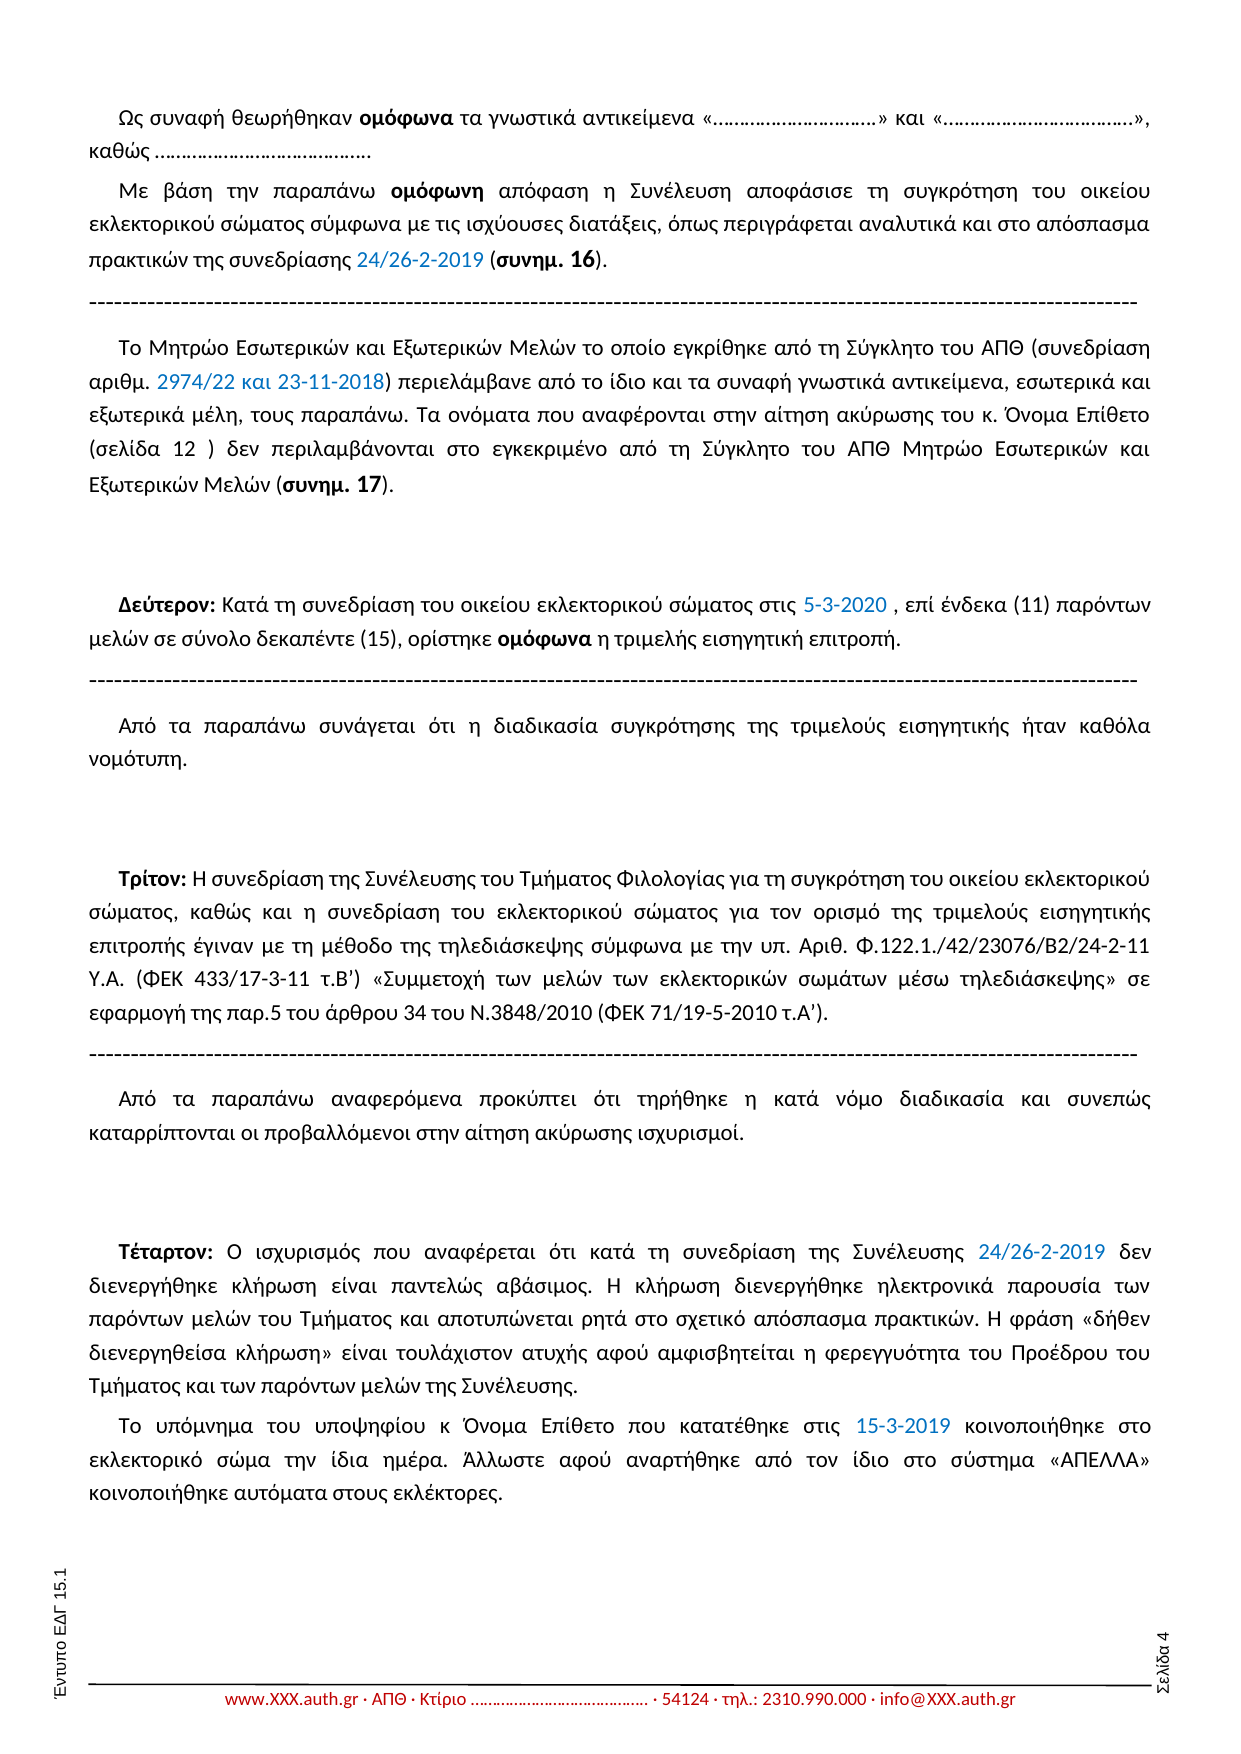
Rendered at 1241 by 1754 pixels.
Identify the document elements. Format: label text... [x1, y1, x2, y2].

text Τέταρτον: Ο ισχυρισμός που αναφέρεται ότι κατά τη συνεδρίαση της Συνέλευσης 24/26-2-2019 δεν διενεργήθηκε κλήρωση είναι παντελώς αβάσιμος. Η κλήρωση διενεργήθηκε ηλεκτρονικά παρουσία των παρόντων μελών του Τμήματος και αποτυπώνεται ρητά στο σχετικό απόσπασμα πρακτικών. Η φράση «δήθεν διενεργηθείσα κλήρωση» είναι τουλάχιστον ατυχής αφού αμφισβητείται η φερεγγυότητα του Προέδρου του Τμήματος και των παρόντων μελών της Συνέλευσης. [89, 1237, 1152, 1400]
text Από τα παραπάνω συνάγεται ότι η διαδικασία συγκρότησης της τριμελούς εισηγητικής ήταν καθόλα νομότυπη. [89, 711, 1152, 772]
text Με βάση την παραπάνω ομόφωνη απόφαση η Συνέλευση αποφάσισε τη συγκρότηση του οικείου εκλεκτορικού σώματος σύμφωνα με τις ισχύουσες διατάξεις, όπως περιγράφεται αναλυτικά και στο απόσπασμα πρακτικών της συνεδρίασης 24/26-2-2019 (συνημ. 16). [89, 176, 1152, 274]
text Δεύτερον: Κατά τη συνεδρίαση του οικείου εκλεκτορικού σώματος στις 5-3-2020 , επί ένδεκα (11) παρόντων μελών σε σύνολο δεκαπέντε (15), ορίστηκε ομόφωνα η τριμελής εισηγητική επιτροπή. [89, 590, 1152, 652]
text Το υπόμνημα του υποψηφίου κ Όνομα Επίθετο που κατατέθηκε στις 15-3-2019 κοινοποιήθηκε στο εκλεκτορικό σώμα την ίδια ημέρα. Άλλωστε αφού αναρτήθηκε από τον ίδιο στο σύστημα «ΑΠΕΛΛΑ» κοινοποιήθηκε αυτόματα στους εκλέκτορες. [89, 1411, 1152, 1507]
text ------------------------------------------------------------------------------------------------------------------------------ [89, 1038, 1152, 1066]
text ------------------------------------------------------------------------------------------------------------------------------ [89, 286, 1152, 315]
text Ως συναφή θεωρήθηκαν ομόφωνα τα γνωστικά αντικείμενα «………………………….» και «………………………………», καθώς ………………………………….. [89, 103, 1152, 164]
text ------------------------------------------------------------------------------------------------------------------------------ [89, 664, 1152, 692]
text Το Μητρώο Εσωτερικών και Εξωτερικών Μελών το οποίο εγκρίθηκε από τη Σύγκλητο του ΑΠΘ (συνεδρίαση αριθμ. 2974/22 και 23-11-2018) περιελάμβανε από το ίδιο και τα συναφή γνωστικά αντικείμενα, εσωτερικά και εξωτερικά μέλη, τους παραπάνω. Τα ονόματα που αναφέρονται στην αίτηση ακύρωσης του κ. Όνομα Επίθετο (σελίδα 12 ) δεν περιλαμβάνονται στο εγκεκριμένο από τη Σύγκλητο του ΑΠΘ Μητρώο Εσωτερικών και Εξωτερικών Μελών (συνημ. 17). [89, 333, 1152, 498]
text Από τα παραπάνω αναφερόμενα προκύπτει ότι τηρήθηκε η κατά νόμο διαδικασία και συνεπώς καταρρίπτονται οι προβαλλόμενοι στην αίτηση ακύρωσης ισχυρισμοί. [89, 1084, 1152, 1146]
text Τρίτον: H συνεδρίαση της Συνέλευσης του Τμήματος Φιλολογίας για τη συγκρότηση του οικείου εκλεκτορικού σώματος, καθώς και η συνεδρίαση του εκλεκτορικού σώματος για τον ορισμό της τριμελούς εισηγητικής επιτροπής έγιναν με τη μέθοδο της τηλεδιάσκεψης σύμφωνα με την υπ. Αριθ. Φ.122.1./42/23076/Β2/24-2-11 Υ.Α. (ΦΕΚ 433/17-3-11 τ.Β’) «Συμμετοχή των μελών των εκλεκτορικών σωμάτων μέσω τηλεδιάσκεψης» σε εφαρμογή της παρ.5 του άρθρου 34 του Ν.3848/2010 (ΦΕΚ 71/19-5-2010 τ.Α’). [89, 864, 1152, 1026]
